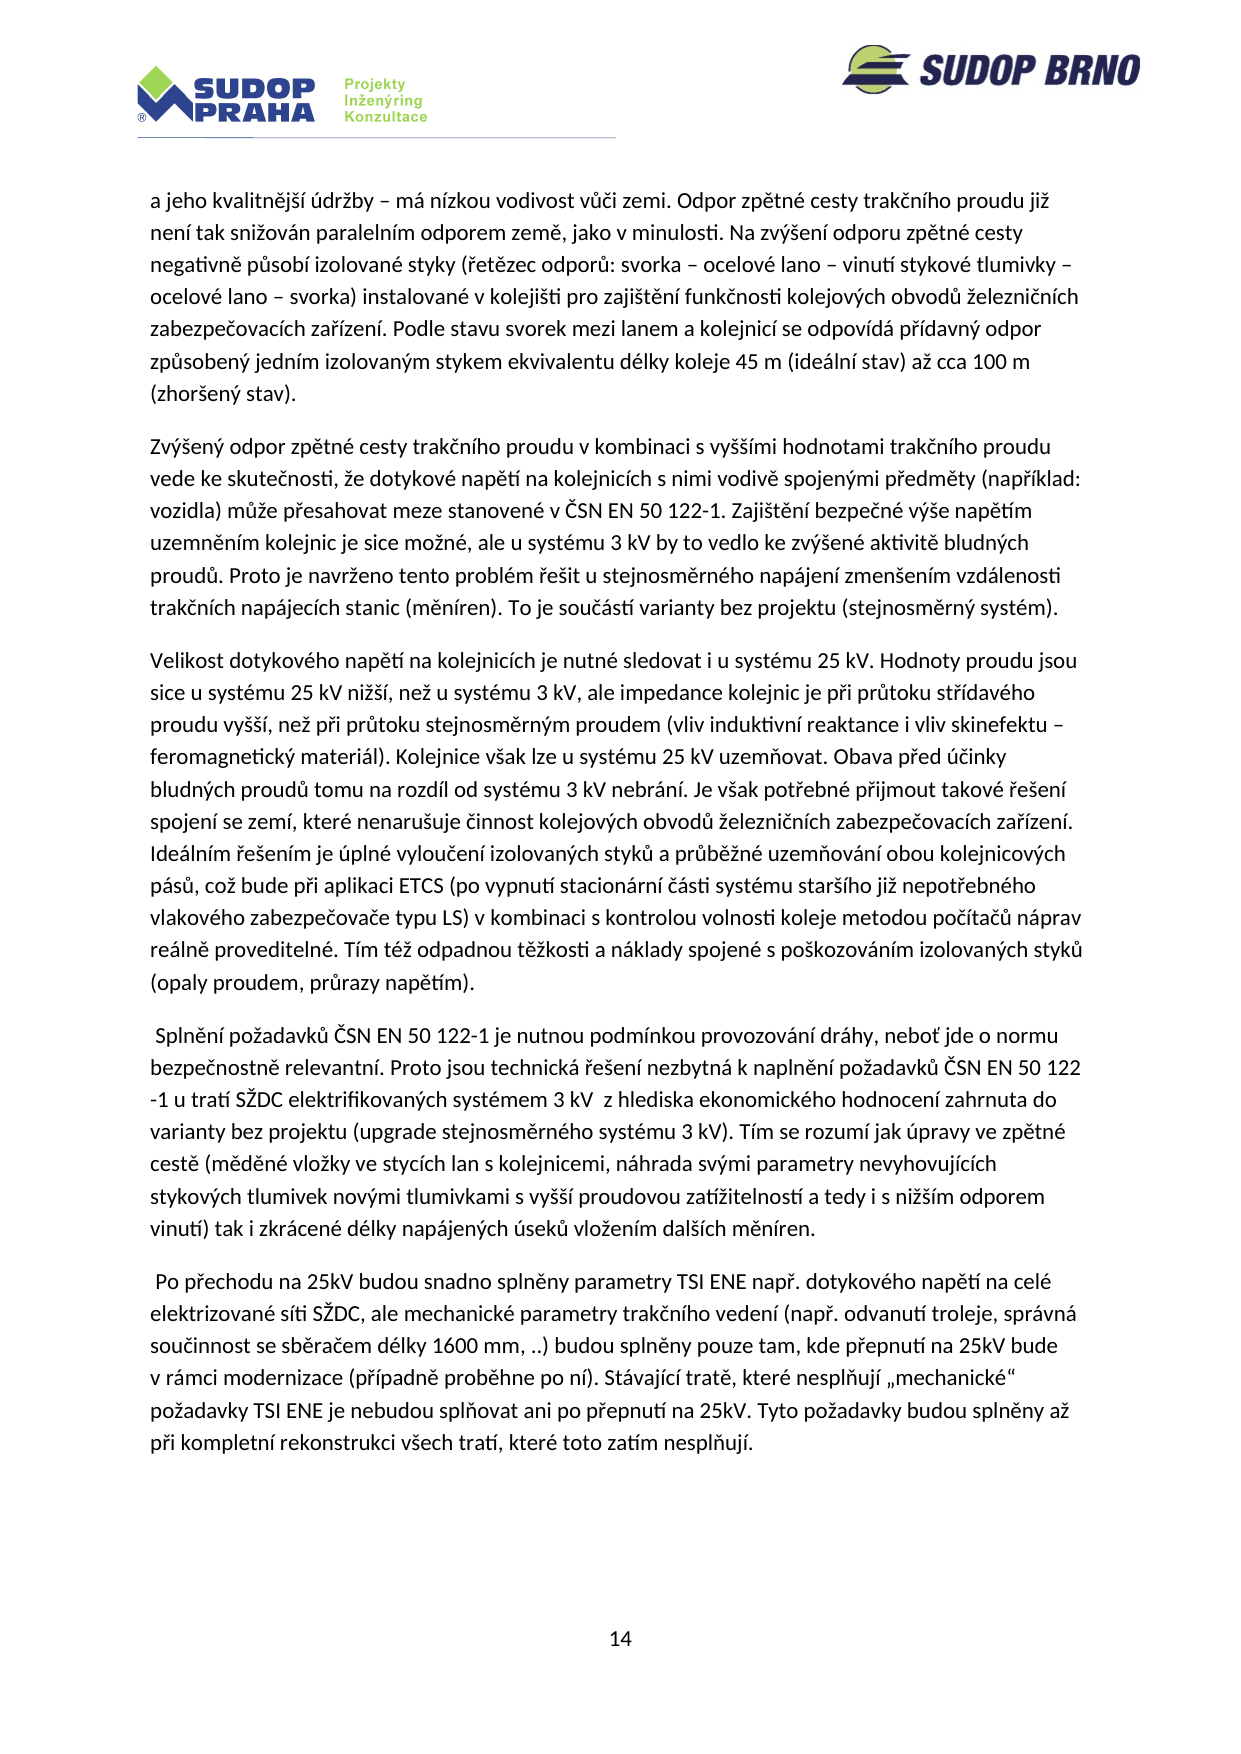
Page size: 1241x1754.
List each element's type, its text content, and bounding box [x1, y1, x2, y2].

text Zvýšený odpor zpětné cesty trakčního proudu v kombinaci s vyššími hodnotami trakčního proudu vede ke skutečnosti, že dotykové napětí na kolejnicích s nimi vodivě spojenými předměty (například: vozidla) může přesahovat meze stanovené v ČSN EN 50 122-1. Zajištění bezpečné výše napětím uzemněním kolejnic je sice možné, ale u systému 3 kV by to vedlo ke zvýšené aktivitě bludných proudů. Proto je navrženo tento problém řešit u stejnosměrného napájení zmenšením vzdálenosti trakčních napájecích stanic (měníren). To je součástí varianty bez projektu (stejnosměrný systém). [150, 432, 1090, 621]
text Po přechodu na 25kV budou snadno splněny parametry TSI ENE např. dotykového napětí na celé elektrizované síti SŽDC, ale mechanické parametry trakčního vedení (např. odvanutí troleje, správná součinnost se sběračem délky 1600 mm, ..) budou splněny pouze tam, kde přepnutí na 25kV bude v rámci modernizace (případně proběhne po ní). Stávající tratě, které nesplňují „mechanické“ požadavky TSI ENE je nebudou splňovat ani po přepnutí na 25kV. Tyto požadavky budou splněny až při kompletní rekonstrukci všech tratí, které toto zatím nesplňují. [150, 1267, 1090, 1456]
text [150, 186, 1090, 407]
picture [137, 65, 435, 126]
picture [841, 45, 1149, 96]
text Velikost dotykového napětí na kolejnicích je nutné sledovat i u systému 25 kV. Hodnoty proudu jsou sice u systému 25 kV nižší, než u systému 3 kV, ale impedance kolejnic je při průtoku střídavého proudu vyšší, než při průtoku stejnosměrným proudem (vliv induktivní reaktance i vliv skinefektu – feromagnetický materiál). Kolejnice však lze u systému 25 kV uzemňovat. Obava před účinky bludných proudů tomu na rozdíl od systému 3 kV nebrání. Je však potřebné přijmout takové řešení spojení se zemí, které nenarušuje činnost kolejových obvodů železničních zabezpečovacích zařízení. Ideálním řešením je úplné vyloučení izolovaných styků a průběžné uzemňování obou kolejnicových pásů, což bude při aplikaci ETCS (po vypnutí stacionární části systému staršího již nepotřebného vlakového zabezpečovače typu LS) v kombinaci s kontrolou volnosti koleje metodou počítačů náprav reálně proveditelné. Tím též odpadnou těžkosti a náklady spojené s poškozováním izolovaných styků (opaly proudem, průrazy napětím). [150, 646, 1090, 996]
text Splnění požadavků ČSN EN 50 122-1 je nutnou podmínkou provozování dráhy, neboť jde o normu bezpečnostně relevantní. Proto jsou technická řešení nezbytná k naplnění požadavků ČSN EN 50 122 -1 u tratí SŽDC elektrifikovaných systémem 3 kV z hlediska ekonomického hodnocení zahrnuta do varianty bez projektu (upgrade stejnosměrného systému 3 kV). Tím se rozumí jak úpravy ve zpětné cestě (měděné vložky ve stycích lan s kolejnicemi, náhrada svými parametry nevyhovujících stykových tlumivek novými tlumivkami s vyšší proudovou zatížitelností a tedy i s nižším odporem vinutí) tak i zkrácené délky napájených úseků vložením dalších měníren. [150, 1021, 1090, 1242]
